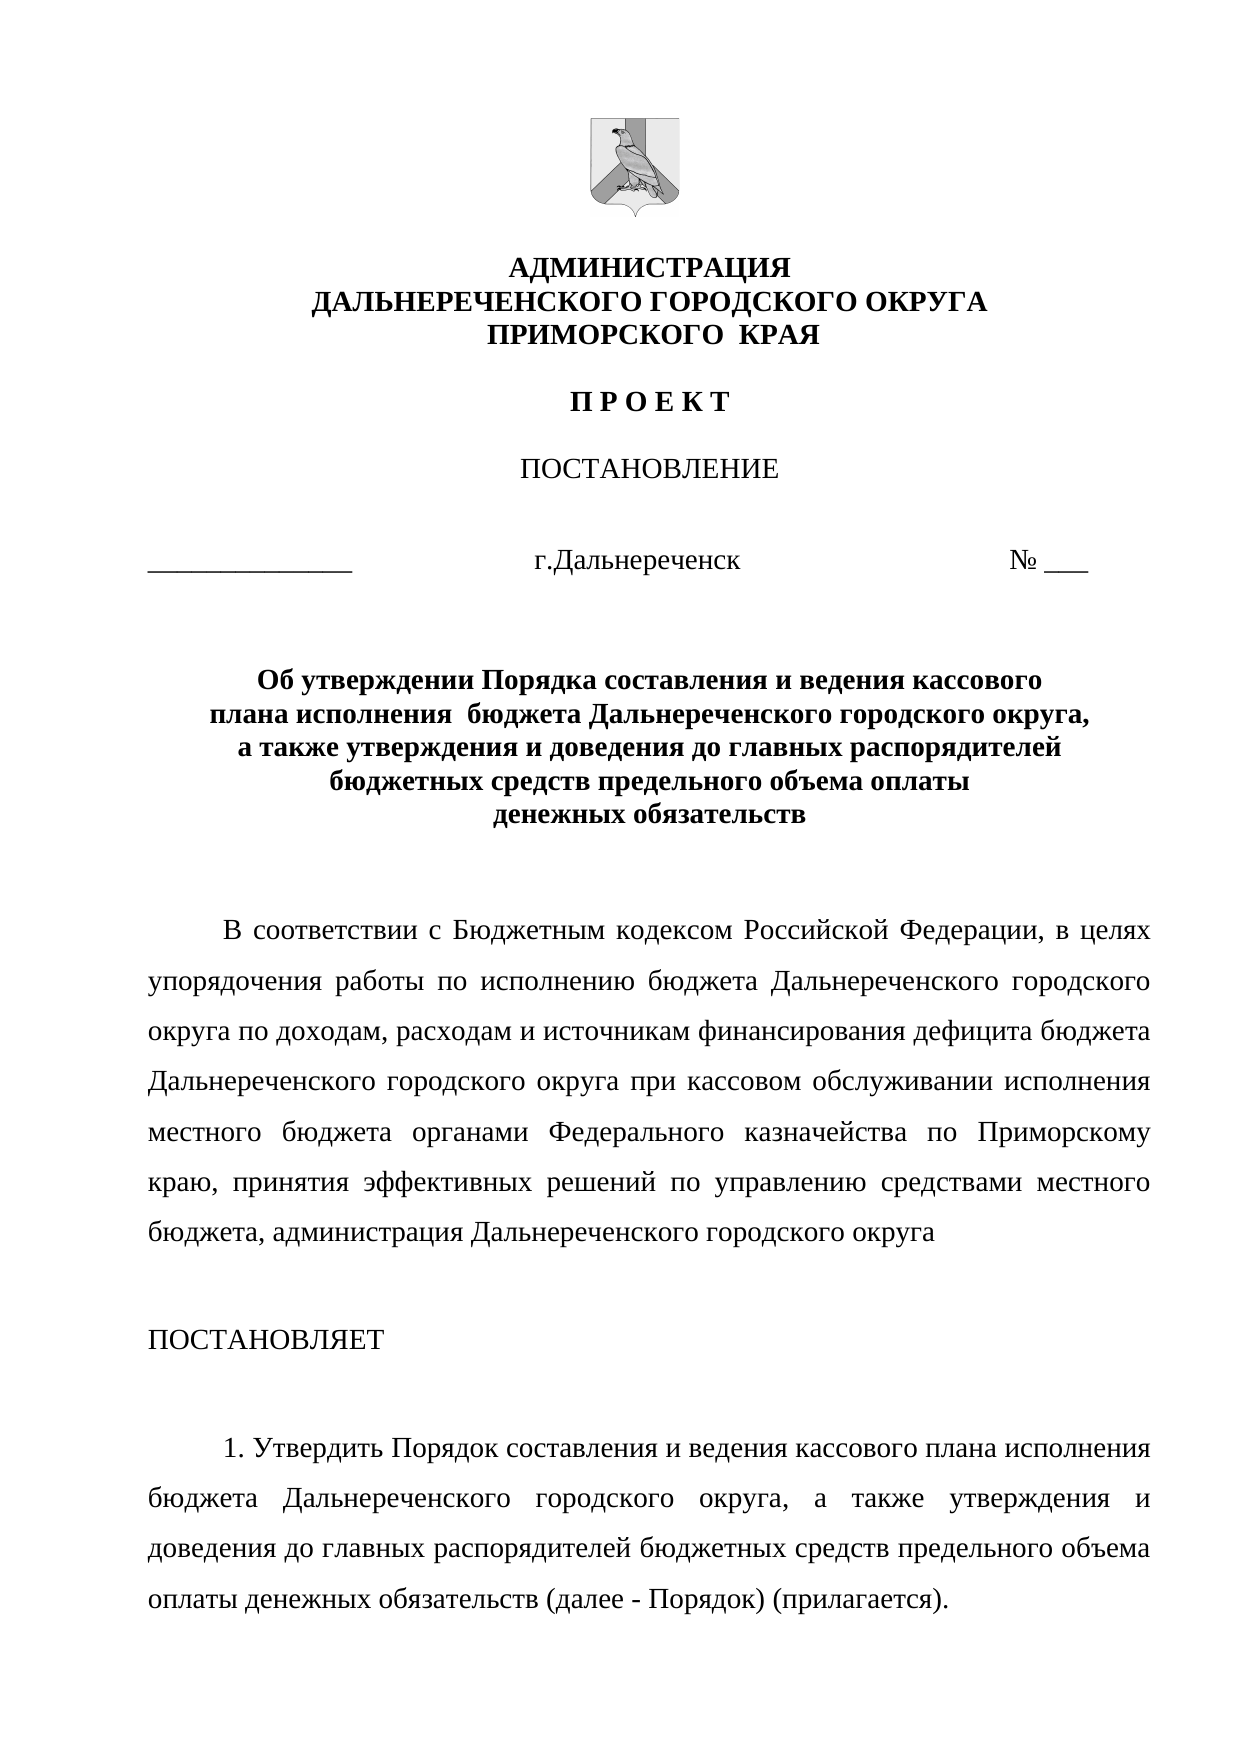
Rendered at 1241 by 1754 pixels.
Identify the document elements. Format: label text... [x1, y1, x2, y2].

text 1. Утвердить Порядок составления и ведения кассового плана исполнения бюджета Дальнереченского городского округа, а также утверждения и доведения до главных распорядителей бюджетных средств предельного объема оплаты денежных обязательств (далее - Порядок) (прилагается). [148, 1430, 1152, 1614]
text плана исполнения бюджета Дальнереченского городского округа, [148, 696, 1152, 729]
text ПОСТАНОВЛЕНИЕ [148, 451, 1152, 485]
text денежных обязательств [148, 796, 1152, 830]
text В соответствии с Бюджетным кодексом Российской Федерации, в целях упорядочения работы по исполнению бюджета Дальнереченского городского округа по доходам, расходам и источникам финансирования дефицита бюджета Дальнереченского городского округа при кассовом обслуживании исполнения местного бюджета органами Федерального казначейства по Приморскому краю, принятия эффективных решений по управлению средствами местного бюджета, администрация Дальнереченского городского округа [148, 912, 1152, 1248]
text а также утверждения и доведения до главных распорядителей [148, 729, 1152, 763]
text Об утверждении Порядка составления и ведения кассового [148, 662, 1152, 696]
text ПОСТАНОВЛЯЕТ [148, 1322, 1152, 1356]
text бюджетных средств предельного объема оплаты [148, 763, 1152, 796]
text ПРИМОРСКОГО КРАЯ [148, 317, 1152, 351]
text АДМИНИСТРАЦИЯ [148, 250, 1152, 284]
text ДАЛЬНЕРЕЧЕНСКОГО ГОРОДСКОГО ОКРУГА [148, 284, 1152, 317]
picture [590, 118, 680, 217]
text П Р О Е К Т [148, 384, 1152, 418]
text ______________ г.Дальнереченск № ___ [148, 542, 1152, 576]
